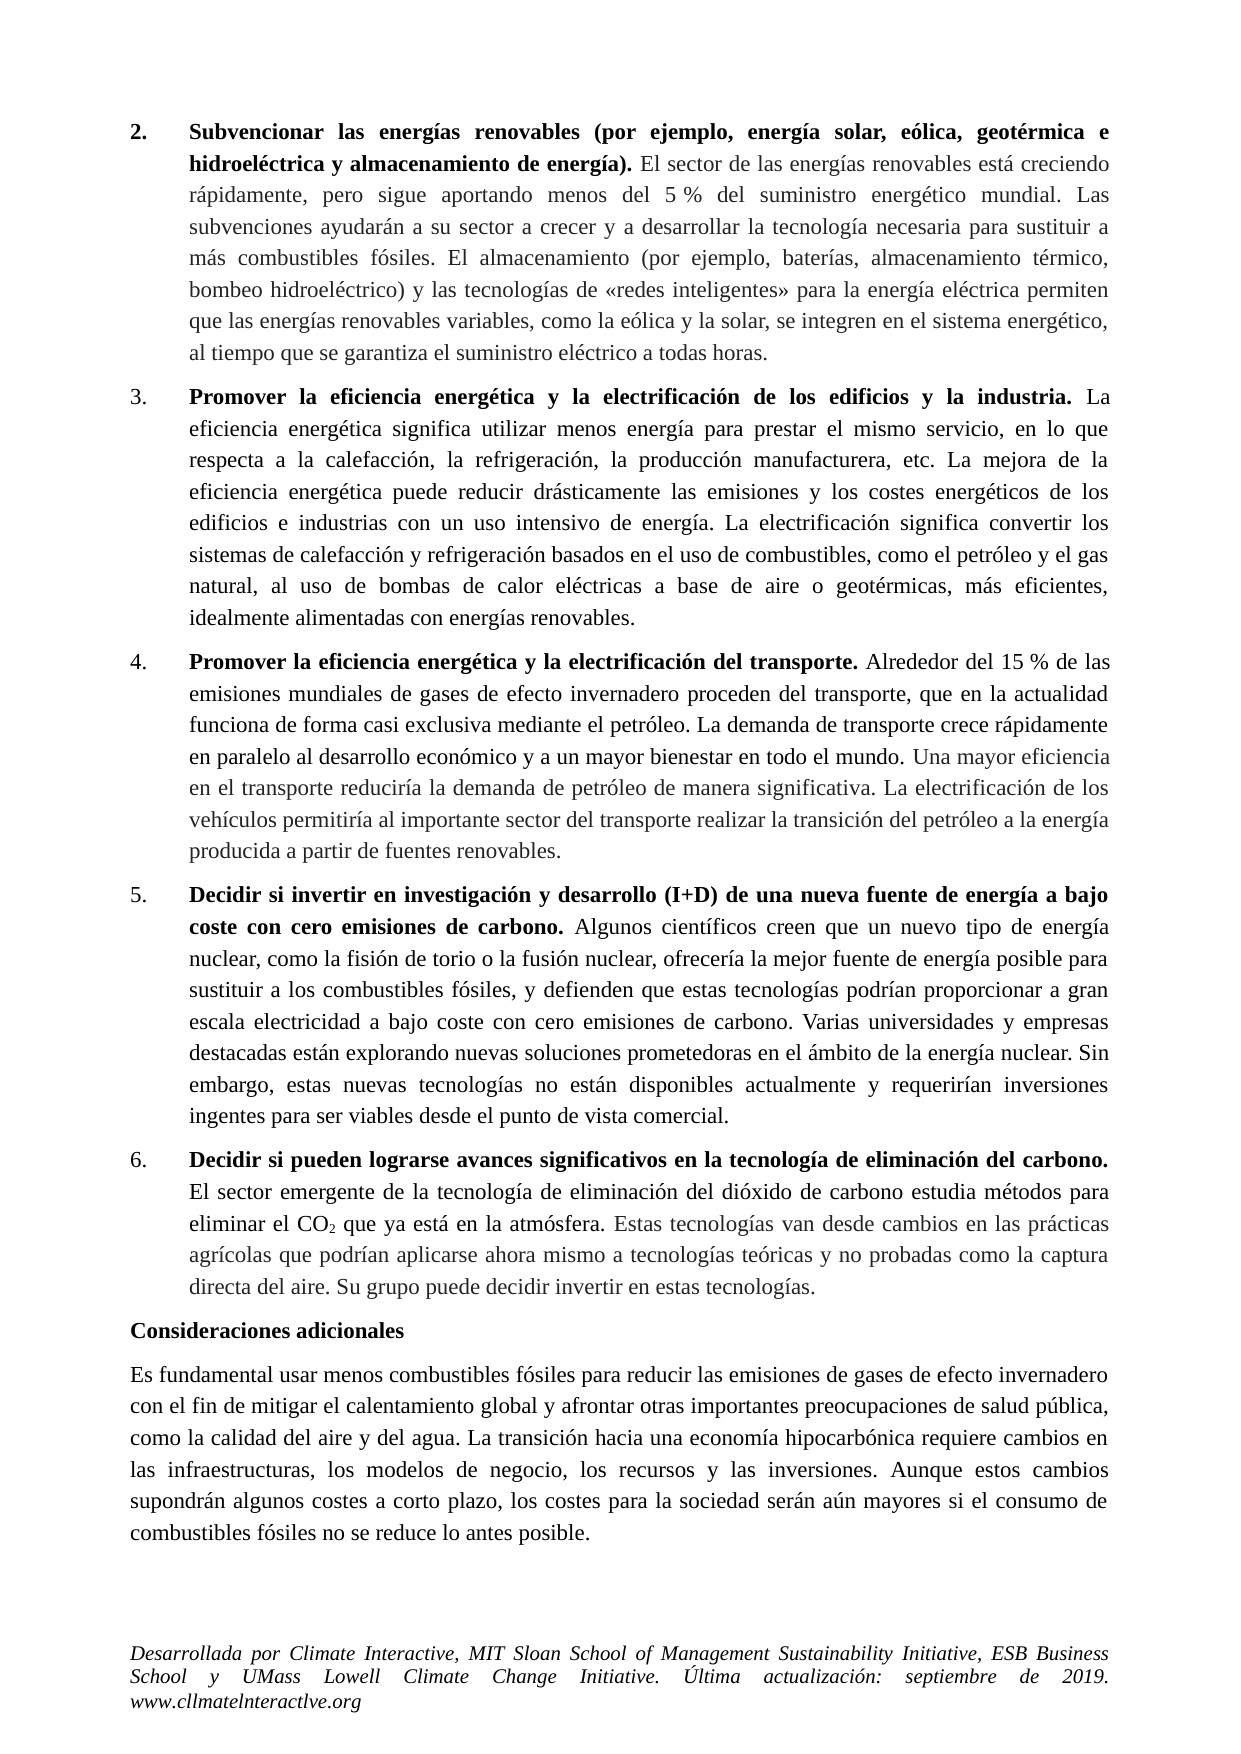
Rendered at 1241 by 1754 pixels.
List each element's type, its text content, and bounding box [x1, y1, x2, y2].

subtitle Decidir si pueden lograrse avances significativos en la tecnología de eliminación del carbono. El sector emergente de la tecnología de eliminación del dióxido de carbono estudia métodos para eliminar el CO2 que ya está en la atmósfera. Estas tecnologías van desde cambios en las prácticas agrícolas que podrían aplicarse ahora mismo a tecnologías teóricas y no probadas como la captura directa del aire. Su grupo puede decidir invertir en estas tecnologías. [130, 1147, 1110, 1299]
subtitle Promover la eficiencia energética y la electrificación de los edificios y la industria. La eficiencia energética significa utilizar menos energía para prestar el mismo servicio, en lo que respecta a la calefacción, la refrigeración, la producción manufacturera, etc. La mejora de la eficiencia energética puede reducir drásticamente las emisiones y los costes energéticos de los edificios e industrias con un uso intensivo de energía. La electrificación significa convertir los sistemas de calefacción y refrigeración basados en el uso de combustibles, como el petróleo y el gas natural, al uso de bombas de calor eléctricas a base de aire o geotérmicas, más eficientes, idealmente alimentadas con energías renovables. [130, 383, 1110, 630]
text Es fundamental usar menos combustibles fósiles para reducir las emisiones de gases de efecto invernadero con el fin de mitigar el calentamiento global y afrontar otras importantes preocupaciones de salud pública, como la calidad del aire y del agua. La transición hacia una economía hipocarbónica requiere cambios en las infraestructuras, los modelos de negocio, los recursos y las inversiones. Aunque estos cambios supondrán algunos costes a corto plazo, los costes para la sociedad serán aún mayores si el consumo de combustibles fósiles no se reduce lo antes posible. [130, 1361, 1110, 1545]
subtitle Subvencionar las energías renovables (por ejemplo, energía solar, eólica, geotérmica e hidroeléctrica y almacenamiento de energía). El sector de las energías renovables está creciendo rápidamente, pero sigue aportando menos del 5 % del suministro energético mundial. Las subvenciones ayudarán a su sector a crecer y a desarrollar la tecnología necesaria para sustituir a más combustibles fósiles. El almacenamiento (por ejemplo, baterías, almacenamiento térmico, bombeo hidroeléctrico) y las tecnologías de «redes inteligentes» para la energía eléctrica permiten que las energías renovables variables, como la eólica y la solar, se integren en el sistema energético, al tiempo que se garantiza el suministro eléctrico a todas horas. [130, 118, 1110, 365]
subtitle Decidir si invertir en investigación y desarrollo (I+D) de una nueva fuente de energía a bajo coste con cero emisiones de carbono. Algunos científicos creen que un nuevo tipo de energía nuclear, como la fisión de torio o la fusión nuclear, ofrecería la mejor fuente de energía posible para sustituir a los combustibles fósiles, y defienden que estas tecnologías podrían proporcionar a gran escala electricidad a bajo coste con cero emisiones de carbono. Varias universidades y empresas destacadas están explorando nuevas soluciones prometedoras en el ámbito de la energía nuclear. Sin embargo, estas nuevas tecnologías no están disponibles actualmente y requerirían inversiones ingentes para ser viables desde el punto de vista comercial. [130, 882, 1110, 1129]
subtitle Promover la eficiencia energética y la electrificación del transporte. Alrededor del 15 % de las emisiones mundiales de gases de efecto invernadero proceden del transporte, que en la actualidad funciona de forma casi exclusiva mediante el petróleo. La demanda de transporte crece rápidamente en paralelo al desarrollo económico y a un mayor bienestar en todo el mundo. Una mayor eficiencia en el transporte reduciría la demanda de petróleo de manera significativa. La electrificación de los vehículos permitiría al importante sector del transporte realizar la transición del petróleo a la energía producida a partir de fuentes renovables. [130, 648, 1110, 864]
text Consideraciones adicionales [130, 1317, 1110, 1343]
